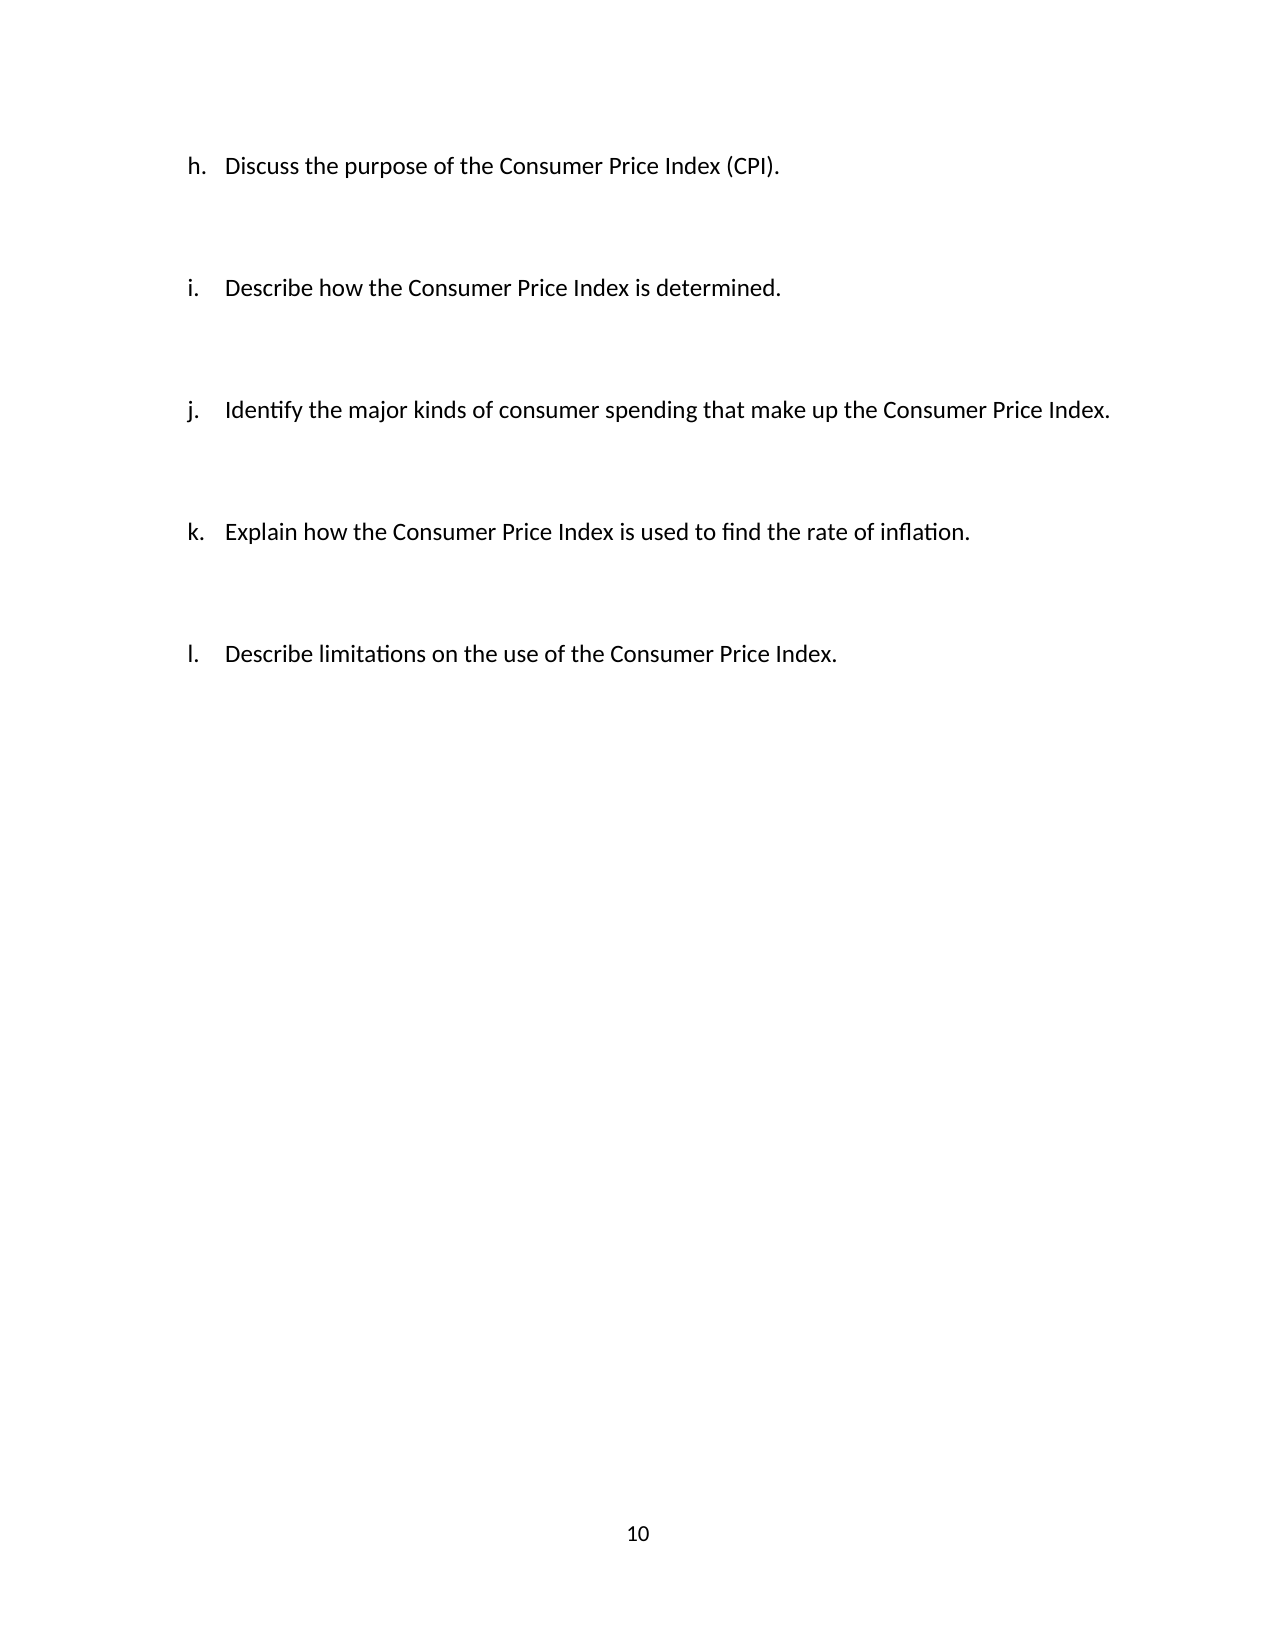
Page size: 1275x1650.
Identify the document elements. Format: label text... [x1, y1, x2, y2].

list Describe how the Consumer Price Index is determined. [187, 272, 1125, 303]
list Discuss the purpose of the Consumer Price Index (CPI). [187, 150, 1125, 181]
list Describe limitations on the use of the Consumer Price Index. [187, 638, 1125, 669]
list Explain how the Consumer Price Index is used to find the rate of inflation. [187, 516, 1125, 547]
list Identify the major kinds of consumer spending that make up the Consumer Price Index. [187, 394, 1125, 425]
